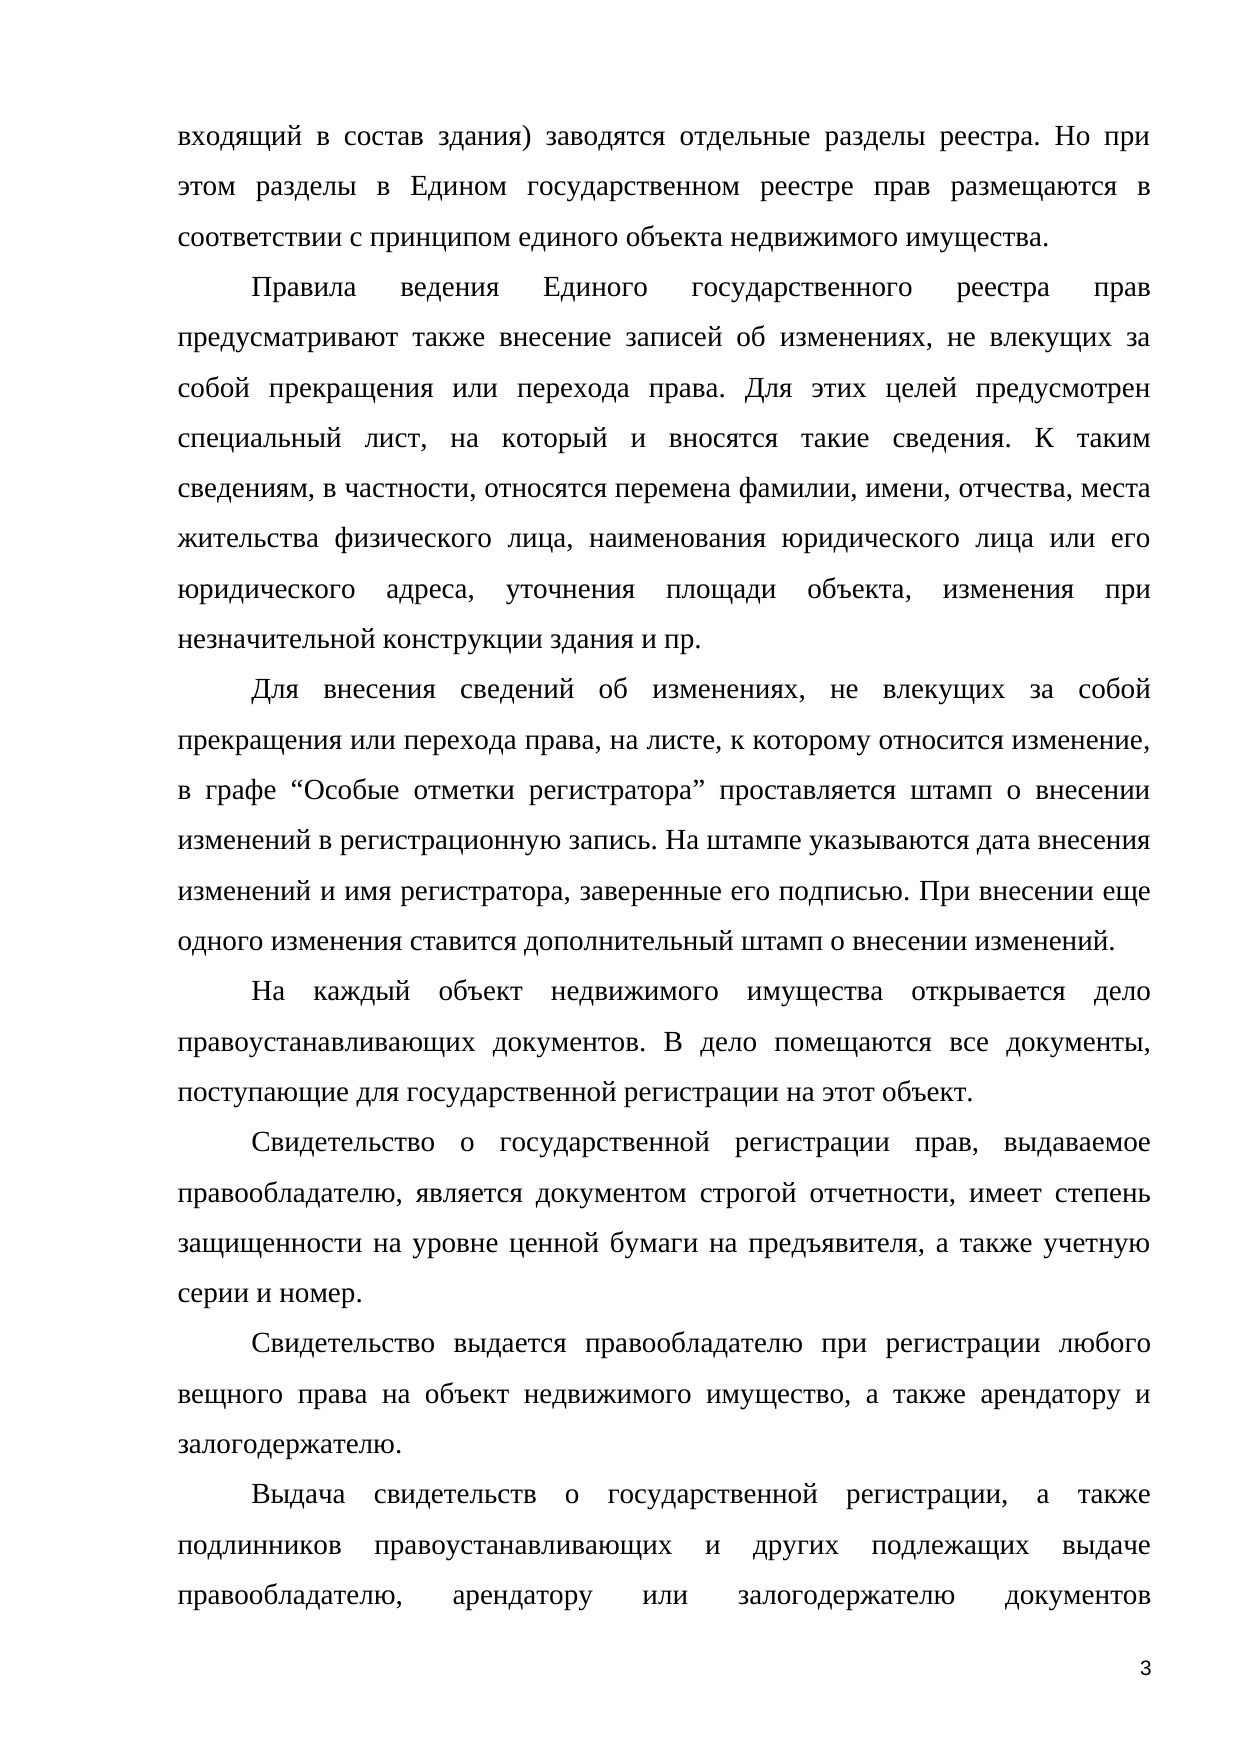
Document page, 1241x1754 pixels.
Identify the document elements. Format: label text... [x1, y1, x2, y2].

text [177, 118, 1152, 252]
text Правила ведения Единого государственного реестра прав предусматривают также внесение записей об изменениях, не влекущих за собой прекращения или перехода права. Для этих целей предусмотрен специальный лист, на который и вносятся такие сведения. К таким сведениям, в частности, относятся перемена фамилии, имени, отчества, места жительства физического лица, наименования юридического лица или его юридического адреса, уточнения площади объекта, изменения при незначительной конструкции здания и пр. [177, 269, 1152, 655]
text Свидетельство о государственной регистрации прав, выдаваемое правообладателю, является документом строгой отчетности, имеет степень защищенности на уровне ценной бумаги на предъявителя, а также учетную серии и номер. [177, 1124, 1152, 1309]
text Свидетельство выдается правообладателю при регистрации любого вещного права на объект недвижимого имущество, а также арендатору и залогодержателю. [177, 1326, 1152, 1460]
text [177, 1477, 1152, 1611]
text На каждый объект недвижимого имущества открывается дело правоустанавливающих документов. В дело помещаются все документы, поступающие для государственной регистрации на этот объект. [177, 973, 1152, 1108]
text Для внесения сведений об изменениях, не влекущих за собой прекращения или перехода права, на листе, к которому относится изменение, в графе “Особые отметки регистратора” проставляется штамп о внесении изменений в регистрационную запись. На штампе указываются дата внесения изменений и имя регистратора, заверенные его подписью. При внесении еще одного изменения ставится дополнительный штамп о внесении изменений. [177, 672, 1152, 957]
